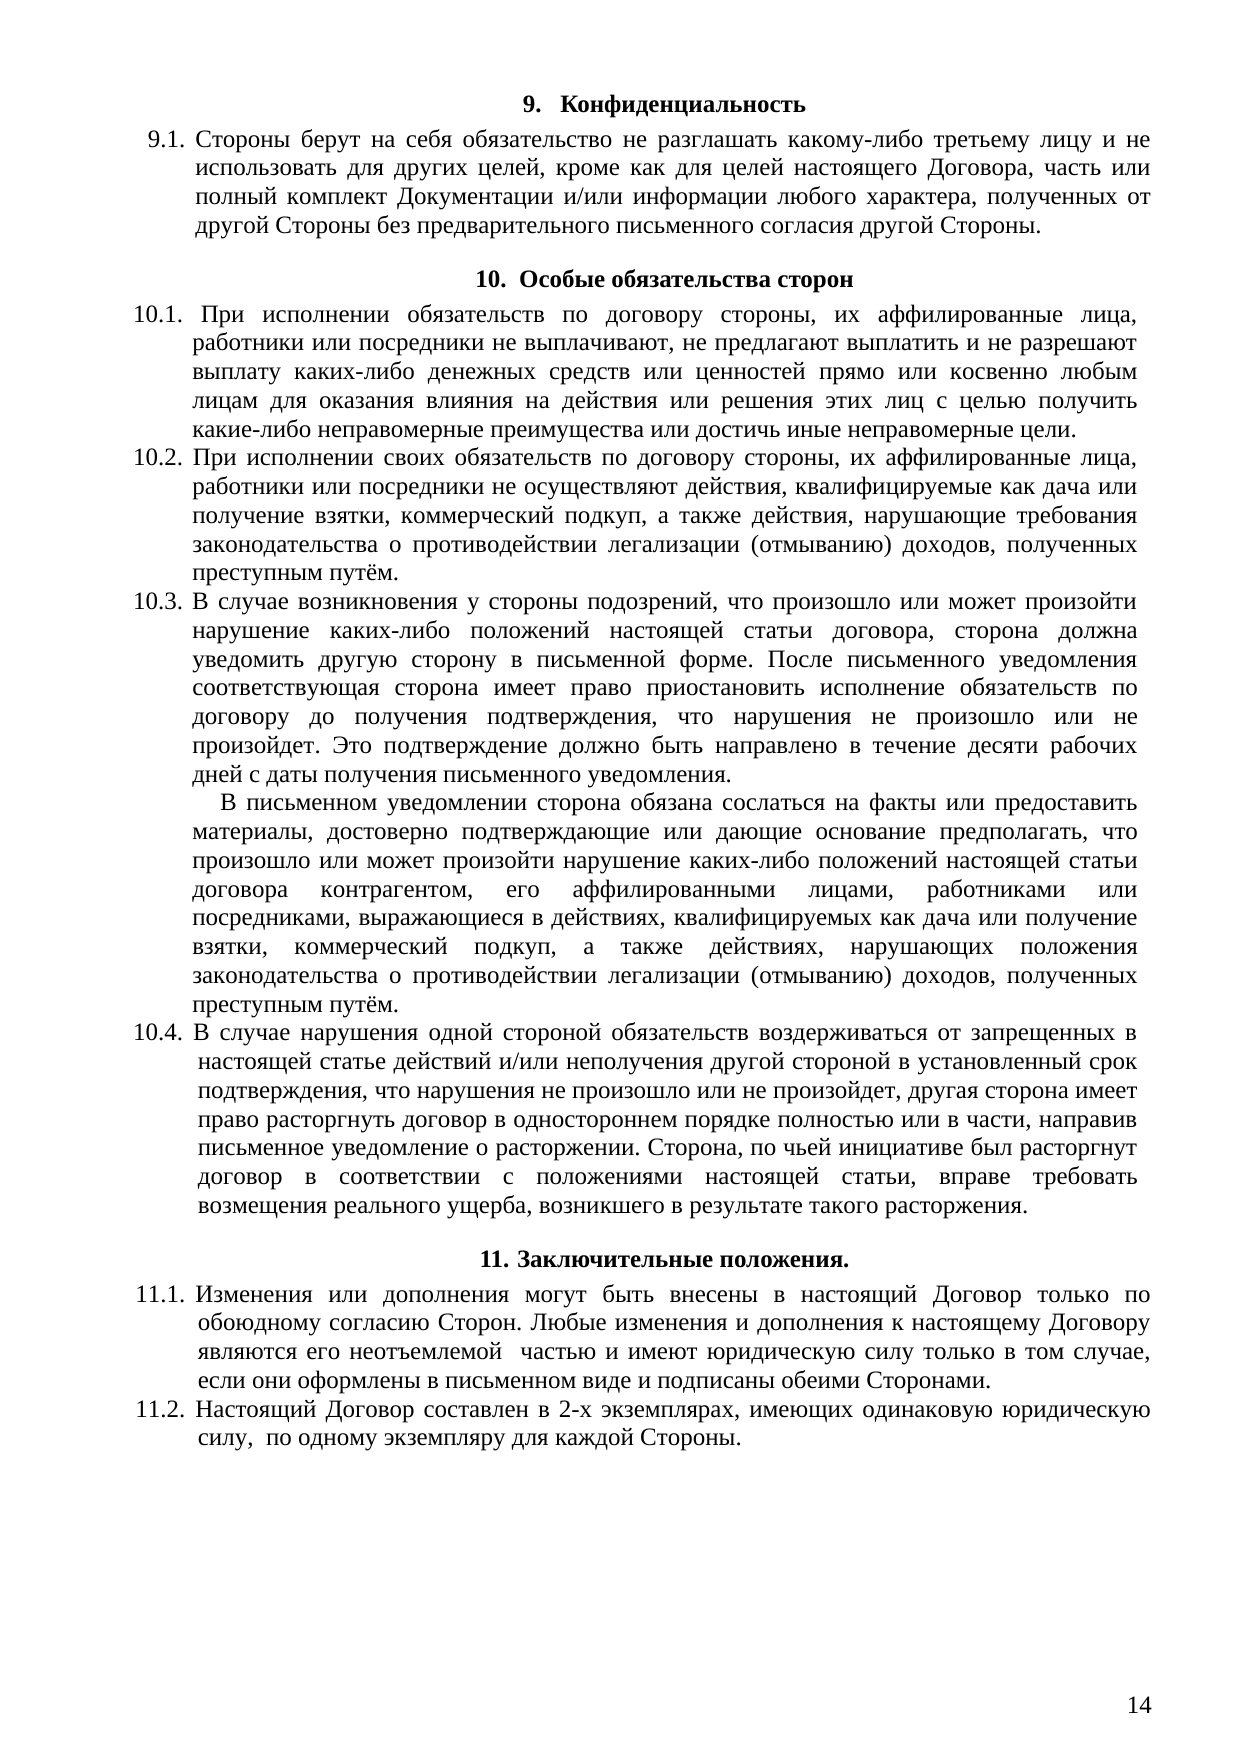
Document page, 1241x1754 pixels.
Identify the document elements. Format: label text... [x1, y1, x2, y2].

text 10.2. При исполнении своих обязательств по договору стороны, их аффилированные лица, работники или посредники не осуществляют действия, квалифицируемые как дача или получение взятки, коммерческий подкуп, а также действия, нарушающие требования законодательства о противодействии легализации (отмыванию) доходов, полученных преступным путём. [133, 442, 1138, 586]
subtitle Конфиденциальность [177, 89, 1152, 117]
text 10.4. В случае нарушения одной стороной обязательств воздерживаться от запрещенных в настоящей статье действий и/или неполучения другой стороной в установленный срок подтверждения, что нарушения не произошло или не произойдет, другая сторона имеет право расторгнуть договор в одностороннем порядке полностью или в части, направив письменное уведомление о расторжении. Сторона, по чьей инициативе был расторгнут договор в соответствии с положениями настоящей статьи, вправе требовать возмещения реального ущерба, возникшего в результате такого расторжения. [133, 1017, 1138, 1219]
list Изменения или дополнения могут быть внесены в настоящий Договор только по обоюдному согласию Сторон. Любые изменения и дополнения к настоящему Договору являются его неотъемлемой частью и имеют юридическую силу только в том случае, если они оформлены в письменном виде и подписаны обеими Сторонами. [135, 1279, 1152, 1394]
text В письменном уведомлении сторона обязана сослаться на факты или предоставить материалы, достоверно подтверждающие или дающие основание предполагать, что произошло или может произойти нарушение каких-либо положений настоящей статьи договора контрагентом, его аффилированными лицами, работниками или посредниками, выражающиеся в действиях, квалифицируемых как дача или получение взятки, коммерческий подкуп, а также действиях, нарушающих положения законодательства о противодействии легализации (отмыванию) доходов, полученных преступным путём. [133, 787, 1138, 1017]
list Настоящий Договор составлен в 2-х экземплярах, имеющих одинаковую юридическую силу, по одному экземпляру для каждой Стороны. [135, 1394, 1152, 1451]
subtitle Заключительные положения. [177, 1244, 1152, 1272]
list Стороны берут на себя обязательство не разглашать какому-либо третьему лицу и не использовать для других целей, кроме как для целей настоящего Договора, часть или полный комплект Документации и/или информации любого характера, полученных от другой Стороны без предварительного письменного согласия другой Стороны. [148, 124, 1152, 239]
text 10.3. В случае возникновения у стороны подозрений, что произошло или может произойти нарушение каких-либо положений настоящей статьи договора, сторона должна уведомить другую сторону в письменной форме. После письменного уведомления соответствующая сторона имеет право приостановить исполнение обязательств по договору до получения подтверждения, что нарушения не произошло или не произойдет. Это подтверждение должно быть направлено в течение десяти рабочих дней с даты получения письменного уведомления. [133, 586, 1138, 787]
text 10.1. При исполнении обязательств по договору стороны, их аффилированные лица, работники или посредники не выплачивают, не предлагают выплатить и не разрешают выплату каких-либо денежных средств или ценностей прямо или косвенно любым лицам для оказания влияния на действия или решения этих лиц с целью получить какие-либо неправомерные преимущества или достичь иные неправомерные цели. [133, 299, 1138, 442]
subtitle Особые обязательства сторон [177, 264, 1152, 292]
